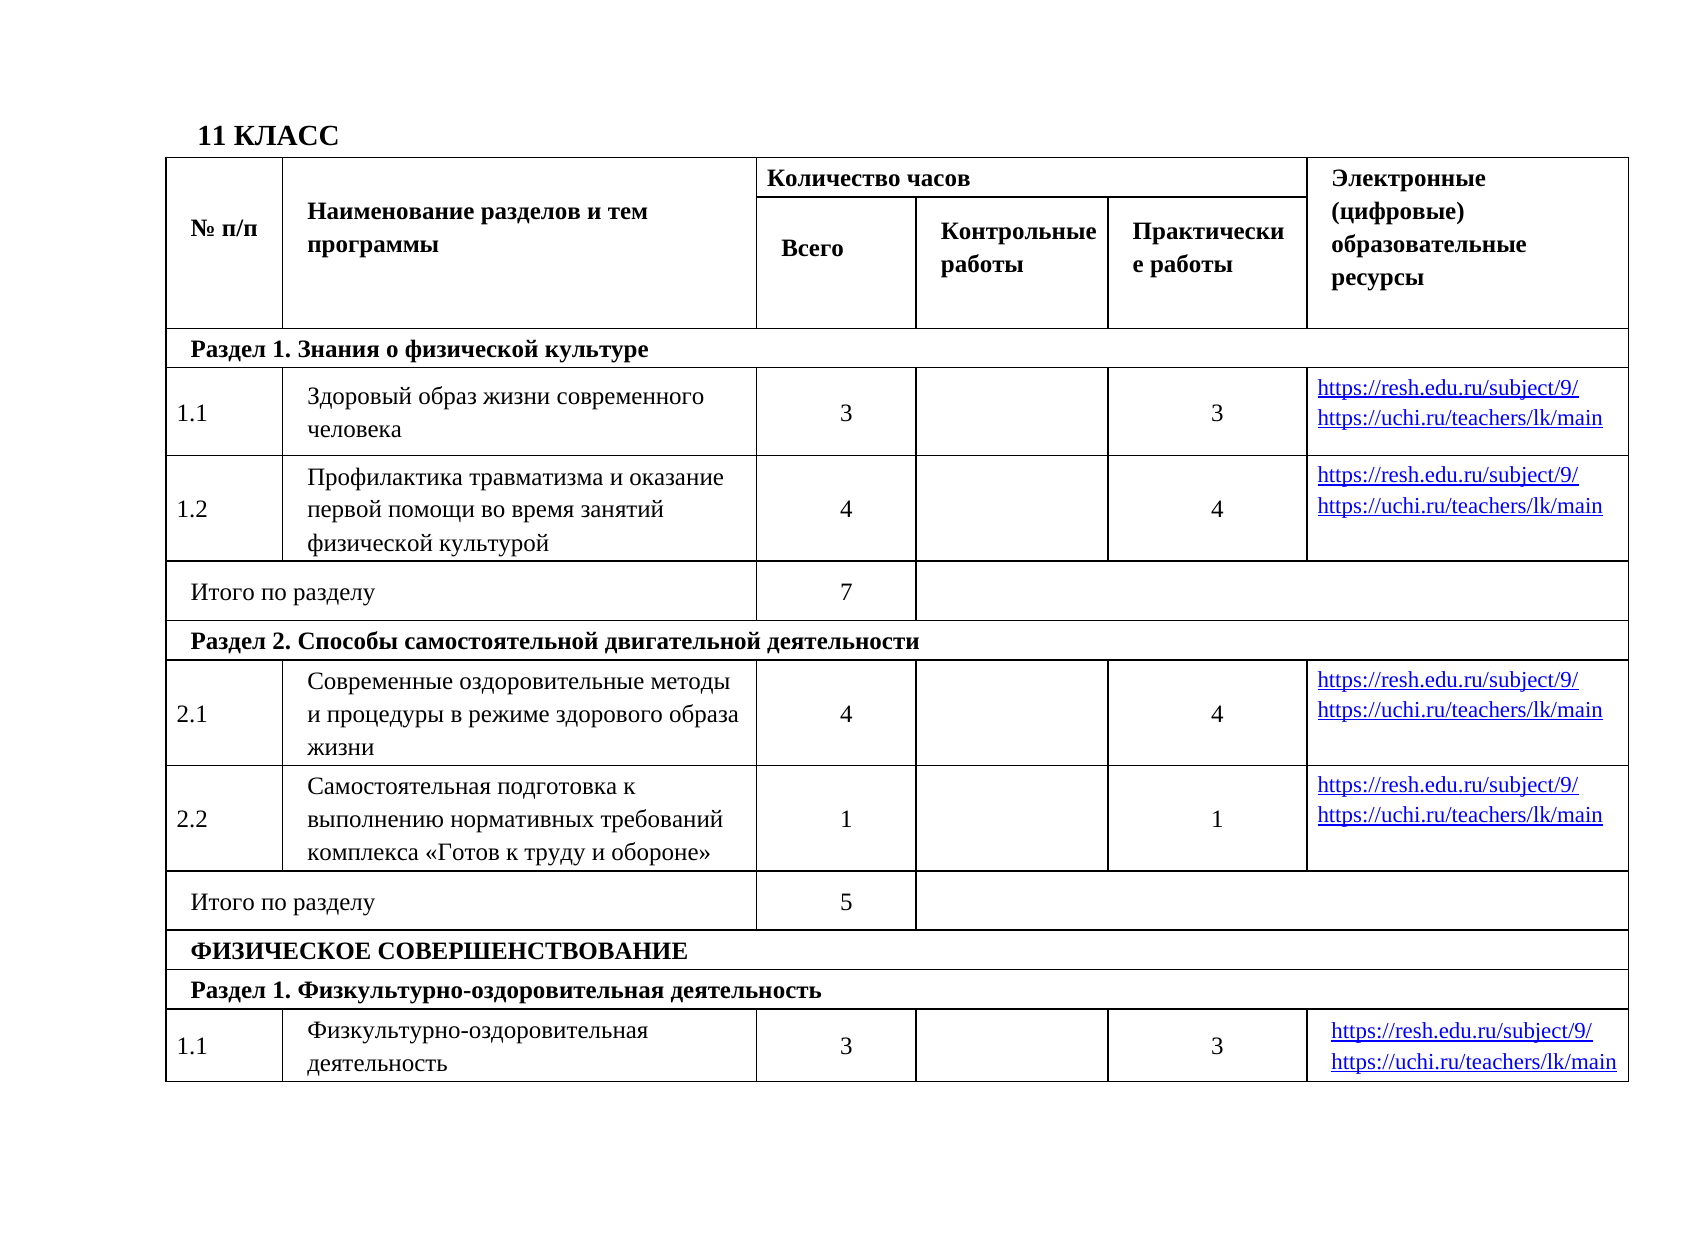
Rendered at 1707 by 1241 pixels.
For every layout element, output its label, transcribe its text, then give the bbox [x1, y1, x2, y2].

table_cell [917, 456, 1107, 560]
table_cell 2.2 [167, 766, 282, 870]
table_cell https://resh.edu.ru/subject/9/ https://uchi.ru/teachers/lk/main [1308, 456, 1628, 560]
table_cell 4 [1109, 661, 1306, 764]
table_cell 1 [1109, 766, 1306, 870]
table_cell 5 [757, 872, 915, 929]
table_cell 7 [757, 562, 915, 620]
table_cell 4 [757, 456, 915, 560]
table_cell Итого по разделу [167, 872, 756, 929]
table_cell Раздел 1. Физкультурно-оздоровительная деятельность [167, 970, 1628, 1008]
table_cell Современные оздоровительные методы и процедуры в режиме здорового образа жизни [283, 661, 756, 764]
table_cell 1 [757, 766, 915, 870]
table_cell 1.1 [167, 1010, 282, 1081]
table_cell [1308, 1010, 1628, 1081]
table_cell 1.1 [167, 368, 282, 455]
table_cell 1.2 [167, 456, 282, 560]
table_cell Профилактика травматизма и оказание первой помощи во время занятий физической культурой [283, 456, 756, 560]
table_cell [917, 1010, 1107, 1081]
table_cell 4 [1109, 456, 1306, 560]
table_header Количество часов [757, 158, 1306, 196]
table_cell [917, 661, 1107, 764]
table_cell Практические работы [1109, 198, 1306, 327]
text 11 КЛАСС [190, 118, 1618, 152]
table_header Электронные (цифровые) образовательные ресурсы [1308, 158, 1628, 327]
table_cell 3 [757, 1010, 915, 1081]
table_cell Самостоятельная подготовка к выполнению нормативных требований комплекса «Готов к труду и обороне» [283, 766, 756, 870]
table_cell Раздел 1. Знания о физической культуре [167, 329, 1628, 367]
table_cell Здоровый образ жизни современного человека [283, 368, 756, 455]
table_cell Физкультурно-оздоровительная деятельность [283, 1010, 756, 1081]
table_cell 3 [1109, 1010, 1306, 1081]
table_cell Итого по разделу [167, 562, 756, 620]
table_cell https://resh.edu.ru/subject/9/ https://uchi.ru/teachers/lk/main [1308, 661, 1628, 764]
table_header № п/п [167, 158, 282, 327]
table_cell https://resh.edu.ru/subject/9/ https://uchi.ru/teachers/lk/main [1308, 766, 1628, 870]
table_cell [917, 766, 1107, 870]
table_cell 3 [1109, 368, 1306, 455]
table_cell 4 [757, 661, 915, 764]
table_cell ФИЗИЧЕСКОЕ СОВЕРШЕНСТВОВАНИЕ [167, 931, 1628, 969]
table_cell Всего [757, 198, 915, 327]
table_cell Контрольные работы [917, 198, 1107, 327]
table_cell [917, 872, 1628, 929]
table_cell Раздел 2. Способы самостоятельной двигательной деятельности [167, 621, 1628, 659]
table_cell 2.1 [167, 661, 282, 764]
table_cell https://resh.edu.ru/subject/9/ https://uchi.ru/teachers/lk/main [1308, 368, 1628, 455]
table_cell 3 [757, 368, 915, 455]
table_header Наименование разделов и тем программы [283, 158, 756, 327]
table_cell [917, 368, 1107, 455]
table_cell [917, 562, 1628, 620]
